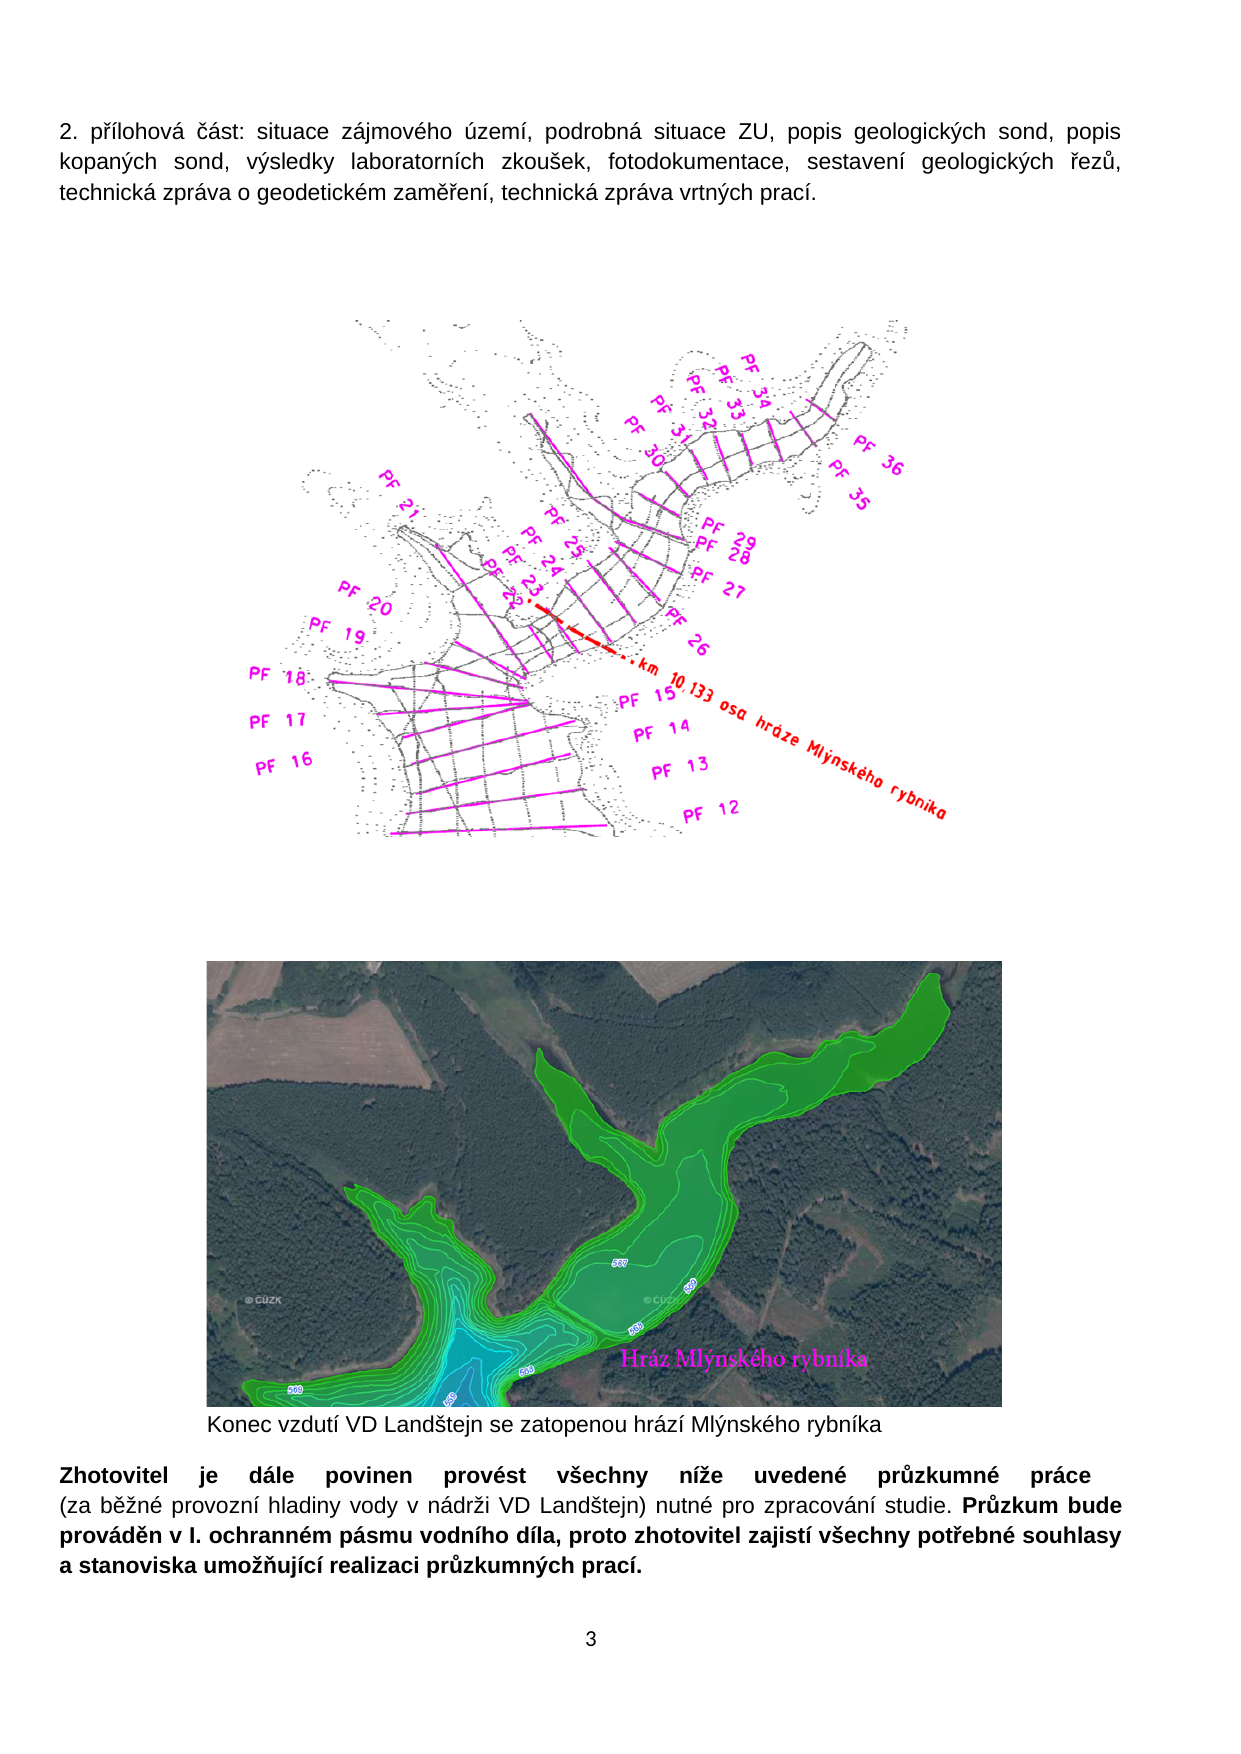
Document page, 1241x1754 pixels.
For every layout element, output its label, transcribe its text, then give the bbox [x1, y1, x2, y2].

picture [206, 320, 990, 837]
picture [206, 961, 1002, 1407]
text 2. přílohová část: situace zájmového území, podrobná situace ZU, popis geologických sond, popis kopaných sond, výsledky laboratorních zkoušek, fotodokumentace, sestavení geologických řezů, technická zpráva o geodetickém zaměření, technická zpráva vrtných prací. [59, 118, 1122, 205]
text Zhotovitel je dále povinen provést všechny níže uvedené průzkumné práce (za běžné provozní hladiny vody v nádrži VD Landštejn) nutné pro zpracování studie. Průzkum bude prováděn v I. ochranném pásmu vodního díla, proto zhotovitel zajistí všechny potřebné souhlasy a stanoviska umožňující realizaci průzkumných prací. [59, 1462, 1122, 1578]
list Konec vzdutí VD Landštejn se zatopenou hrází Mlýnského rybníka [134, 1411, 1122, 1437]
